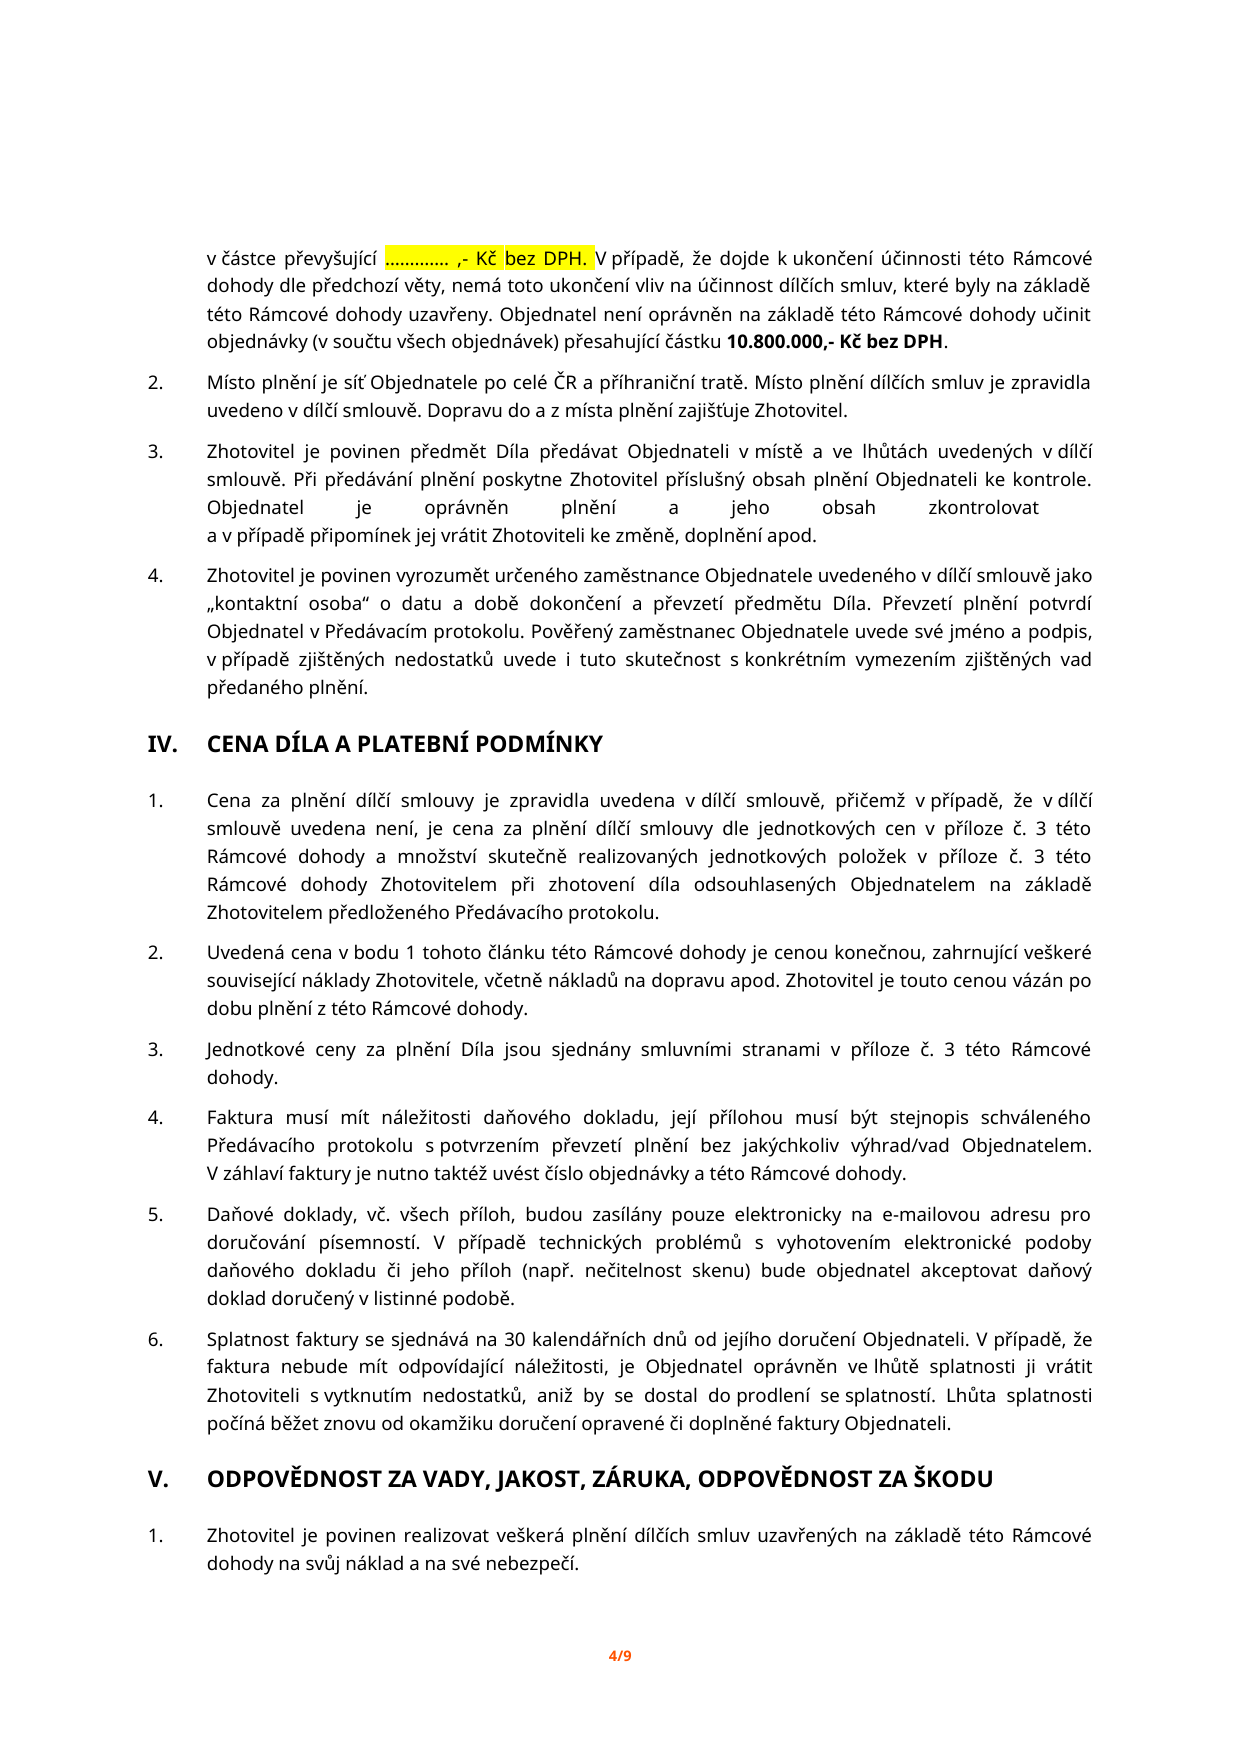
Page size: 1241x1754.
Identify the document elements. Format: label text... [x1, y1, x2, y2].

text Uvedená cena v bodu 1 tohoto článku této Rámcové dohody je cenou konečnou, zahrnující veškeré související náklady Zhotovitele, včetně nákladů na dopravu apod. Zhotovitel je touto cenou vázán po dobu plnění z této Rámcové dohody. [148, 939, 1093, 1021]
text Faktura musí mít náležitosti daňového dokladu, její přílohou musí být stejnopis schváleného Předávacího protokolu s potvrzením převzetí plnění bez jakýchkoliv výhrad/vad Objednatelem. V záhlaví faktury je nutno taktéž uvést číslo objednávky a této Rámcové dohody. [148, 1105, 1093, 1186]
list Cena za plnění dílčí smlouvy je zpravidla uvedena v dílčí smlouvě, přičemž v případě, že v dílčí smlouvě uvedena není, je cena za plnění dílčí smlouvy dle jednotkových cen v příloze č. 3 této Rámcové dohody a množství skutečně realizovaných jednotkových položek v příloze č. 3 této Rámcové dohody Zhotovitelem při zhotovení díla odsouhlasených Objednatelem na základě Zhotovitelem předloženého Předávacího protokolu. [148, 787, 1093, 924]
text Jednotkové ceny za plnění Díla jsou sjednány smluvními stranami v příloze č. 3 této Rámcové dohody. [148, 1036, 1093, 1090]
text Zhotovitel je povinen předmět Díla předávat Objednateli v místě a ve lhůtách uvedených v dílčí smlouvě. Při předávání plnění poskytne Zhotovitel příslušný obsah plnění Objednateli ke kontrole. Objednatel je oprávněn plnění a jeho obsah zkontrolovat a v případě připomínek jej vrátit Zhotoviteli ke změně, doplnění apod. [148, 438, 1093, 547]
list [148, 245, 1093, 354]
text CENA DÍLA A PLATEBNÍ PODMÍNKY [148, 728, 1093, 759]
text Zhotovitel je povinen vyrozumět určeného zaměstnance Objednatele uvedeného v dílčí smlouvě jako „kontaktní osoba“ o datu a době dokončení a převzetí předmětu Díla. Převzetí plnění potvrdí Objednatel v Předávacím protokolu. Pověřený zaměstnanec Objednatele uvede své jméno a podpis, v případě zjištěných nedostatků uvede i tuto skutečnost s konkrétním vymezením zjištěných vad předaného plnění. [148, 562, 1093, 700]
text Daňové doklady, vč. všech příloh, budou zasílány pouze elektronicky na e-mailovou adresu pro doručování písemností. V případě technických problémů s vyhotovením elektronické podoby daňového dokladu či jeho příloh (např. nečitelnost skenu) bude objednatel akceptovat daňový doklad doručený v listinné podobě. [148, 1201, 1093, 1311]
text Místo plnění je síť Objednatele po celé ČR a příhraniční tratě. Místo plnění dílčích smluv je zpravidla uvedeno v dílčí smlouvě. Dopravu do a z místa plnění zajišťuje Zhotovitel. [148, 369, 1093, 423]
list Zhotovitel je povinen realizovat veškerá plnění dílčích smluv uzavřených na základě této Rámcové dohody na svůj náklad a na své nebezpečí. [148, 1522, 1093, 1576]
text ODPOVĚDNOST ZA VADY, JAKOST, ZÁRUKA, ODPOVĚDNOST ZA ŠKODU [148, 1463, 1093, 1494]
text Splatnost faktury se sjednává na 30 kalendářních dnů od jejího doručení Objednateli. V případě, že faktura nebude mít odpovídající náležitosti, je Objednatel oprávněn ve lhůtě splatnosti ji vrátit Zhotoviteli s vytknutím nedostatků, aniž by se dostal do prodlení se splatností. Lhůta splatnosti počíná běžet znovu od okamžiku doručení opravené či doplněné faktury Objednateli. [148, 1326, 1093, 1435]
